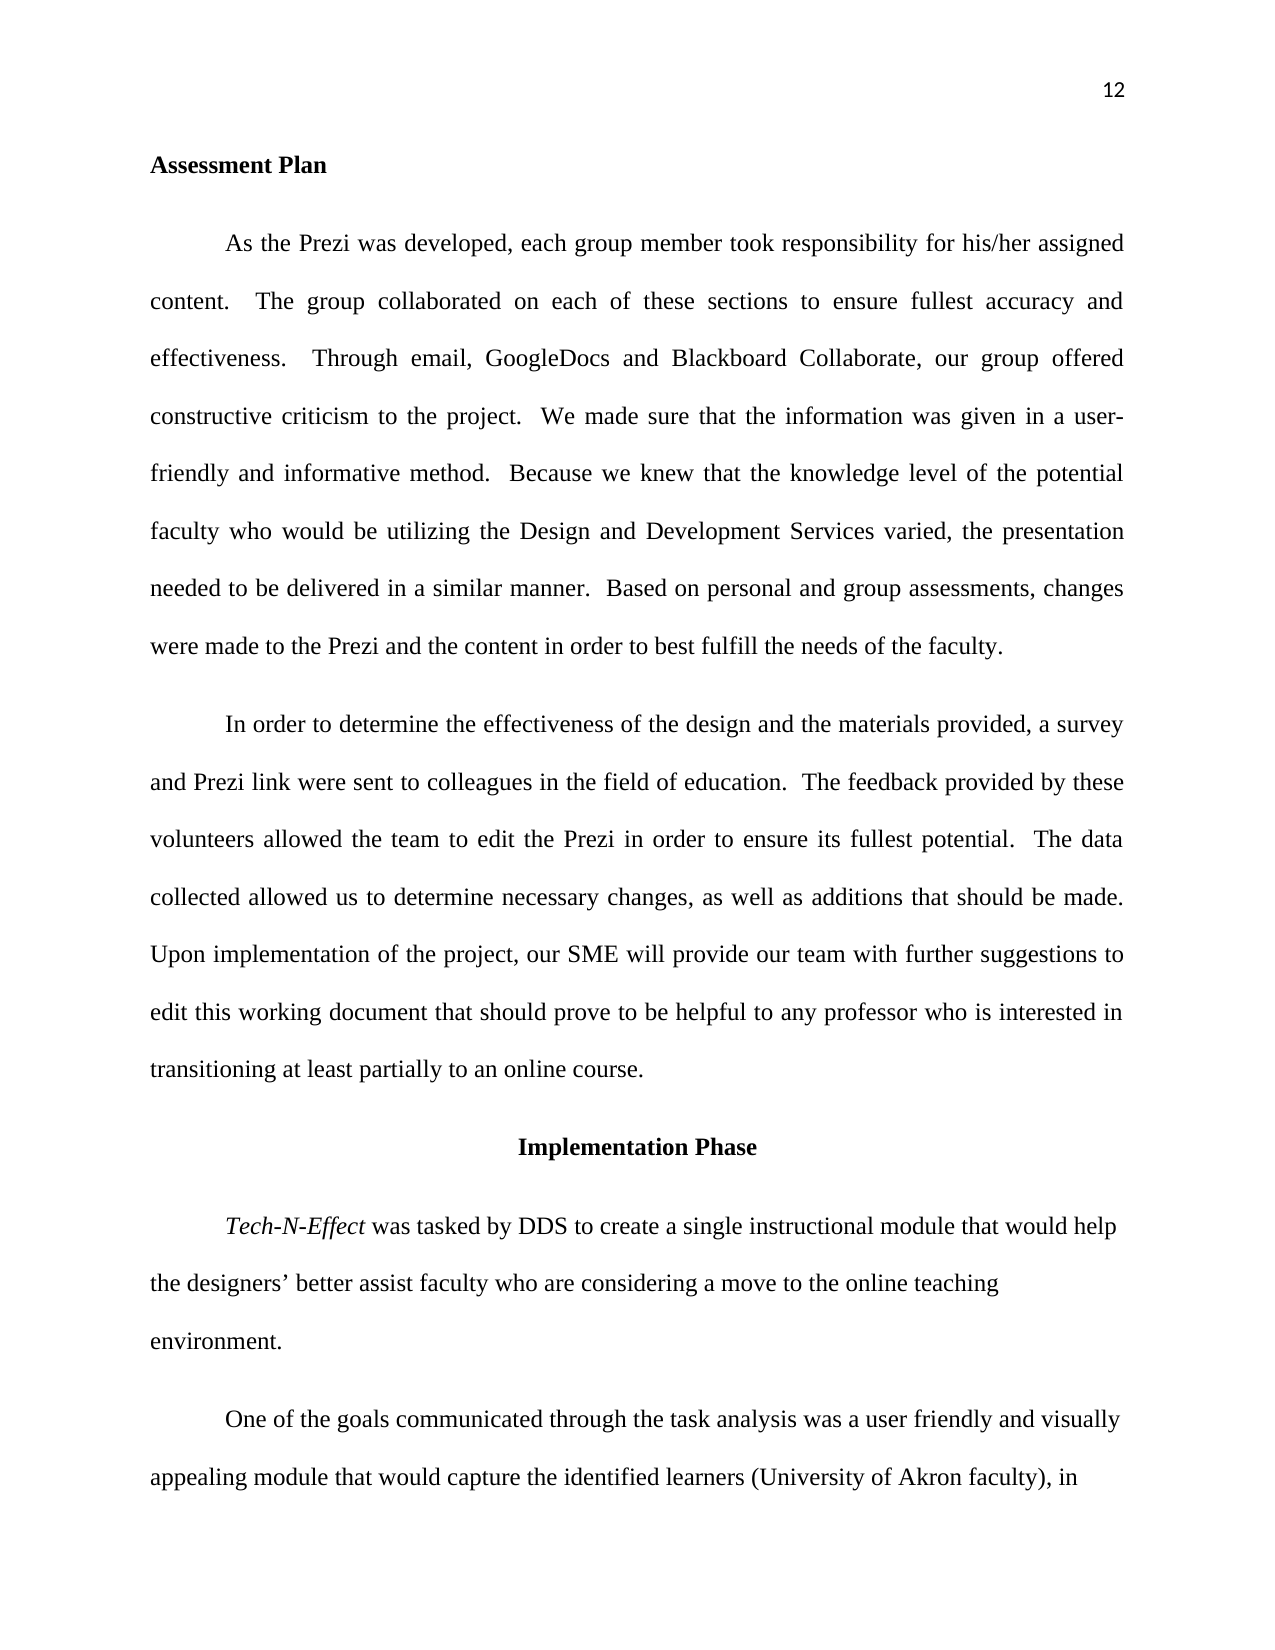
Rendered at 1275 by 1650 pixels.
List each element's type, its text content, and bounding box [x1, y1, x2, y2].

text In order to determine the effectiveness of the design and the materials provided, a survey and Prezi link were sent to colleagues in the field of education. The feedback provided by these volunteers allowed the team to edit the Prezi in order to ensure its fullest potential. The data collected allowed us to determine necessary changes, as well as additions that should be made. Upon implementation of the project, our SME will provide our team with further suggestions to edit this working document that should prove to be helpful to any professor who is interested in transitioning at least partially to an online course. [150, 709, 1125, 1083]
text Assessment Plan [150, 150, 1125, 179]
text As the Prezi was developed, each group member took responsibility for his/her assigned content. The group collaborated on each of these sections to ensure fullest accuracy and effectiveness. Through email, GoogleDocs and Blackboard Collaborate, our group offered constructive criticism to the project. We made sure that the information was given in a user-friendly and informative method. Because we knew that the knowledge level of the potential faculty who would be utilizing the Design and Development Services varied, the presentation needed to be delivered in a similar manner. Based on personal and group assessments, changes were made to the Prezi and the content in order to best fulfill the needs of the faculty. [150, 228, 1125, 659]
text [150, 1404, 1125, 1490]
text Implementation Phase [150, 1132, 1125, 1161]
text Tech-N-Effect was tasked by DDS to create a single instructional module that would help the designers’ better assist faculty who are considering a move to the online teaching environment. [150, 1211, 1125, 1354]
